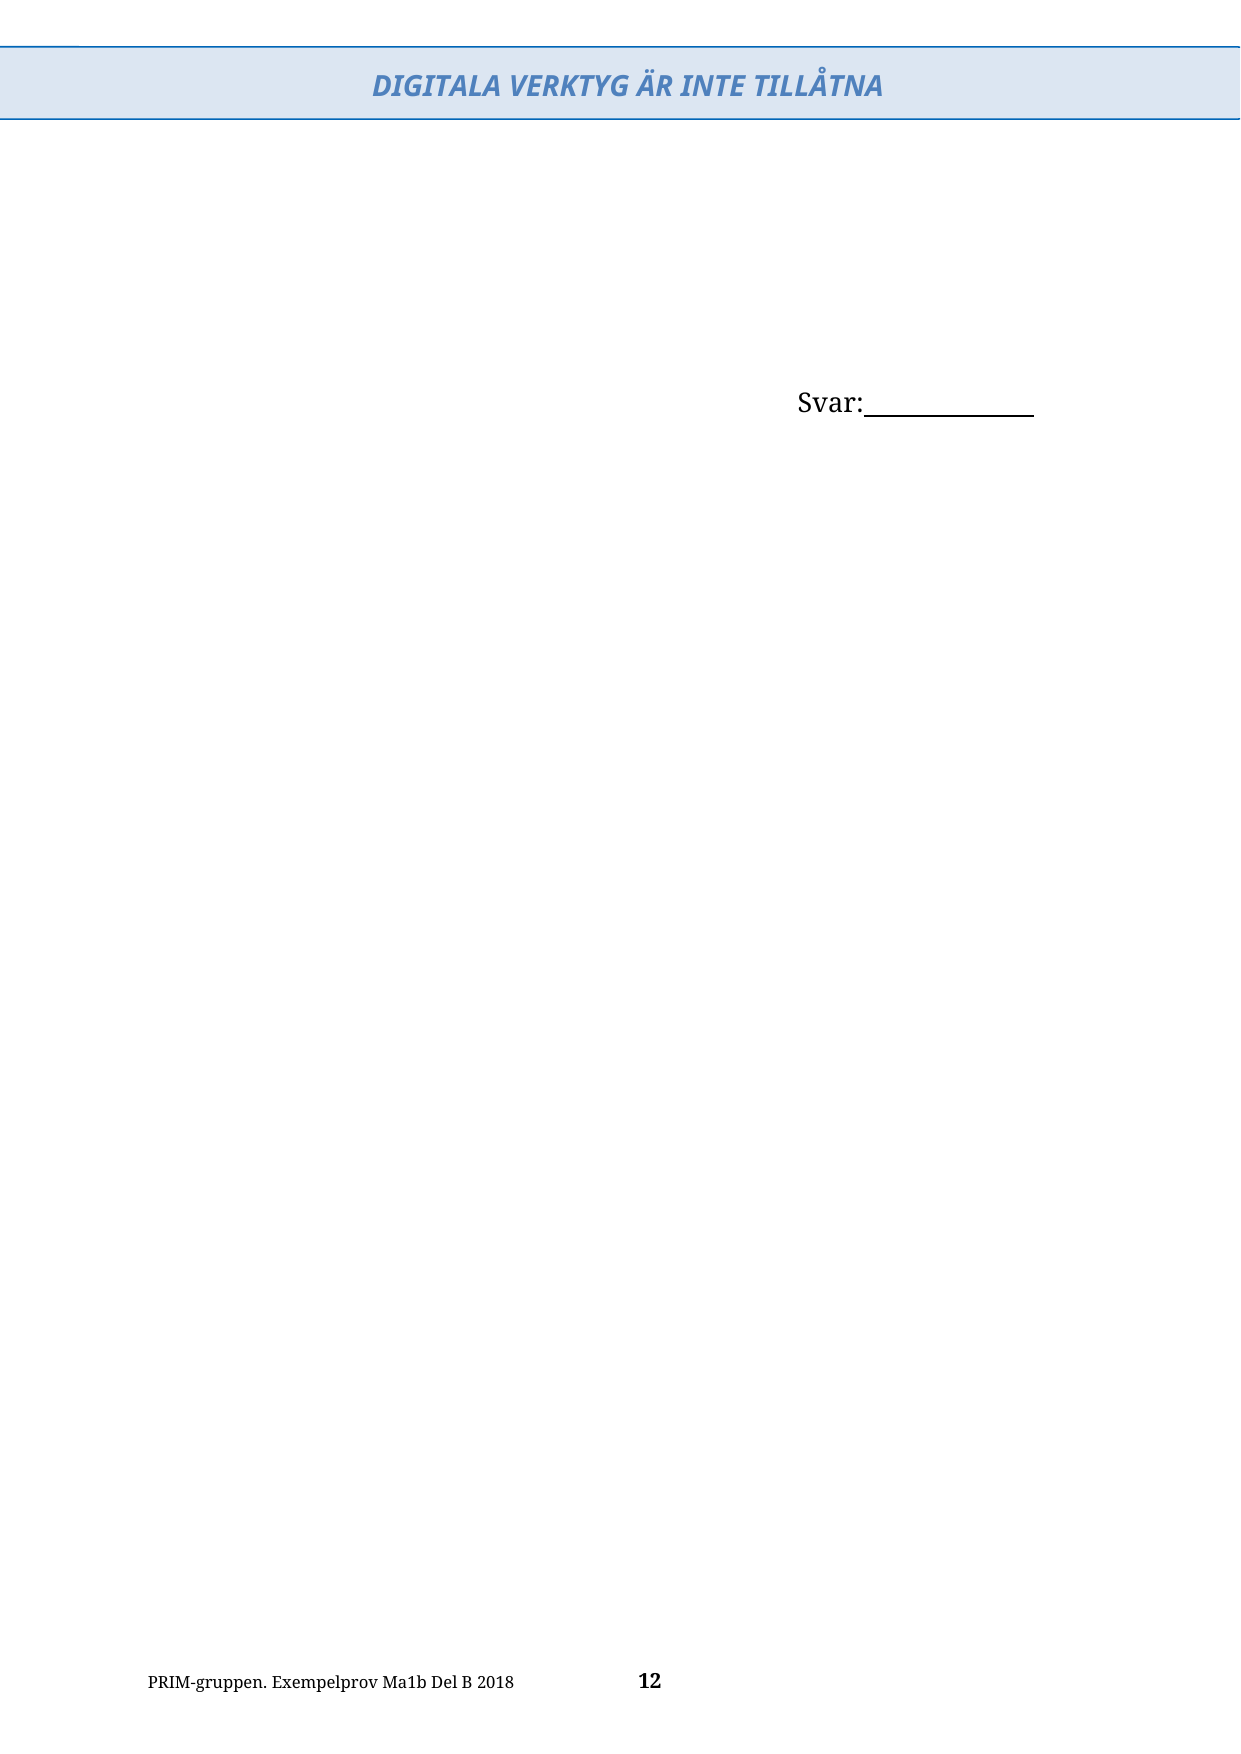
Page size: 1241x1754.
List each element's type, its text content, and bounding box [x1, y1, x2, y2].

text Svar: (0/1/1) [148, 236, 1108, 421]
